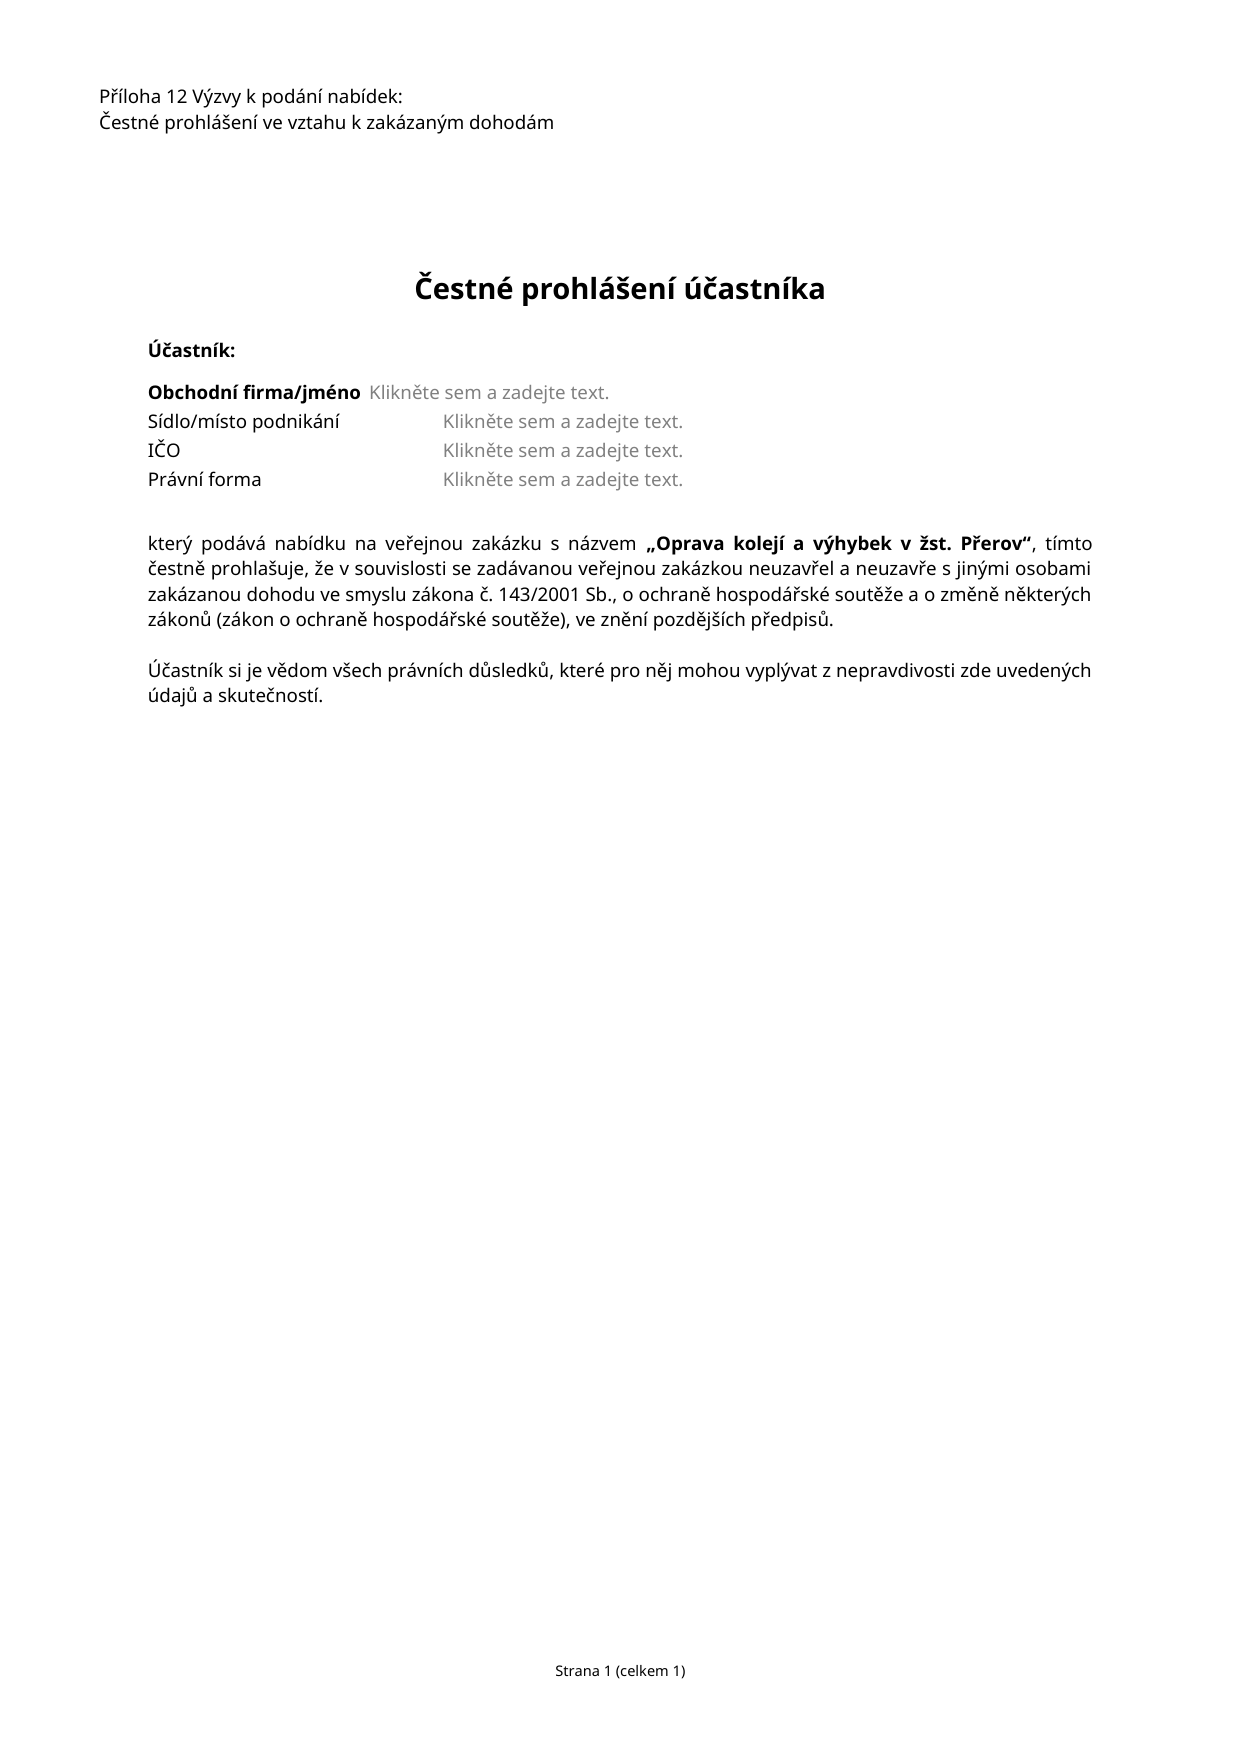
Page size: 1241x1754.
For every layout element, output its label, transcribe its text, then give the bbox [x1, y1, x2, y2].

text IČO [148, 434, 1093, 463]
text Účastník: [148, 333, 1093, 364]
text Obchodní firma/jméno [148, 376, 1093, 405]
title Čestné prohlášení účastníka [148, 268, 1093, 308]
text Právní forma [148, 463, 1093, 492]
text který podává nabídku na veřejnou zakázku s názvem „Oprava kolejí a výhybek v žst. Přerov“, tímto čestně prohlašuje, že v souvislosti se zadávanou veřejnou zakázkou neuzavřel a neuzavře s jinými osobami zakázanou dohodu ve smyslu zákona č. 143/2001 Sb., o ochraně hospodářské soutěže a o změně některých zákonů (zákon o ochraně hospodářské soutěže), ve znění pozdějších předpisů. [148, 530, 1093, 632]
text Účastník si je vědom všech právních důsledků, které pro něj mohou vyplývat z nepravdivosti zde uvedených údajů a skutečností. [148, 657, 1093, 708]
text Sídlo/místo podnikání [148, 405, 1093, 434]
